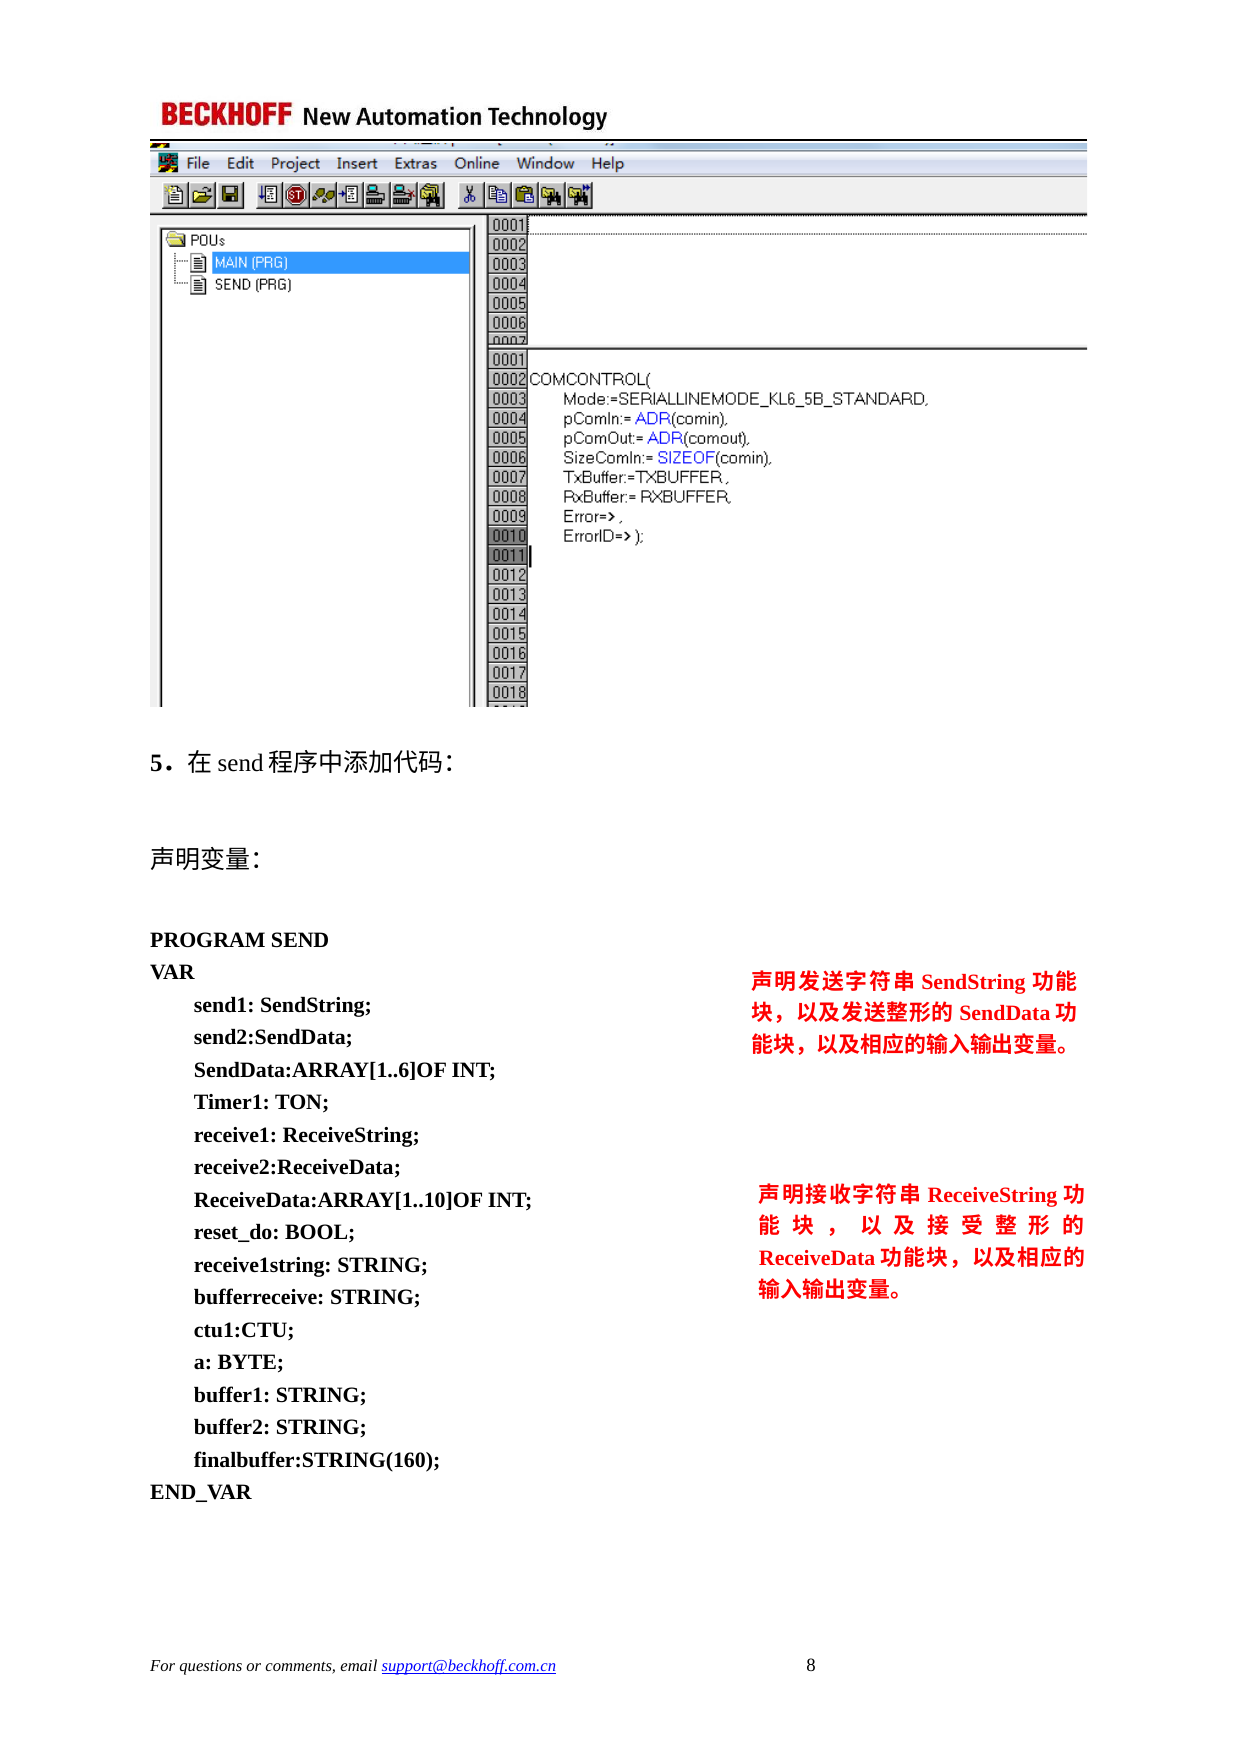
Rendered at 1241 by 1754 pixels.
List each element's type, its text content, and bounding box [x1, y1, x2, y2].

text finalbuffer:STRING(160); [150, 1443, 1087, 1476]
text ReceiveData:ARRAY[1..10]OF INT; [150, 1183, 1087, 1216]
text reset_do: BOOL; [150, 1216, 1087, 1248]
text receive1string: STRING; [150, 1248, 1087, 1281]
text ctu1:CTU; [150, 1313, 1087, 1346]
text buffer2: STRING; [150, 1411, 1087, 1443]
picture [150, 143, 1088, 707]
text receive1: ReceiveString; [150, 1118, 1087, 1151]
text send1: SendString; [150, 988, 1087, 1021]
text a: BYTE; [150, 1346, 1087, 1378]
text Timer1: TON; [150, 1086, 1087, 1118]
text send2:SendData; [150, 1021, 1087, 1053]
text 声明变量： [150, 826, 1087, 891]
text VAR [150, 956, 1087, 988]
text 5．在send程序中添加代码： [150, 728, 1087, 793]
text receive2:ReceiveData; [150, 1151, 1087, 1183]
text bufferreceive: STRING; [150, 1281, 1087, 1313]
text PROGRAM SEND [150, 923, 1087, 956]
picture [150, 89, 619, 139]
text END_VAR [150, 1476, 1087, 1508]
text buffer1: STRING; [150, 1378, 1087, 1411]
text SendData:ARRAY[1..6]OF INT; [150, 1053, 1087, 1086]
